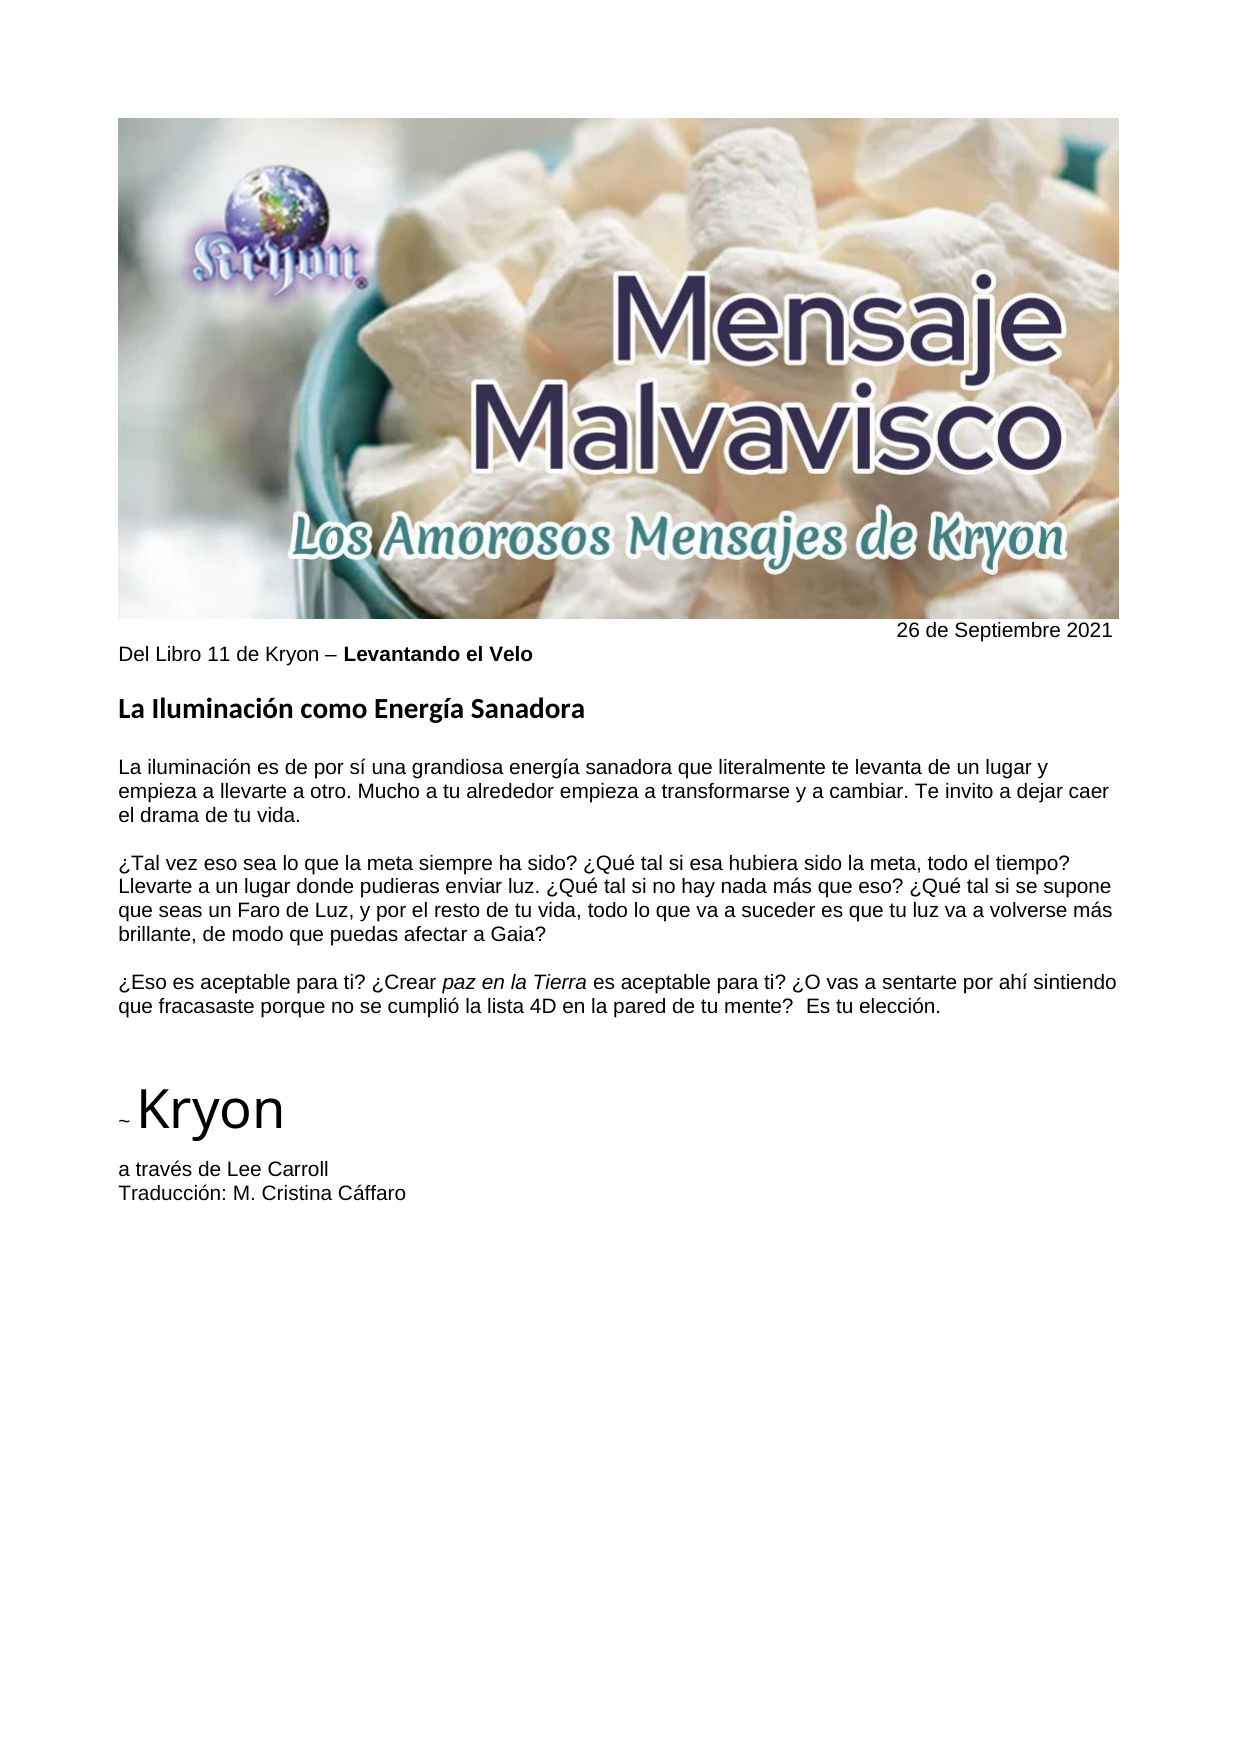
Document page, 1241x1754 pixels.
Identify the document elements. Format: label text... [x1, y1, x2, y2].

text La iluminación es de por sí una grandiosa energía sanadora que literalmente te levanta de un lugar y empieza a llevarte a otro. Mucho a tu alrededor empieza a transformarse y a cambiar. Te invito a dejar caer el drama de tu vida. ¿Tal vez eso sea lo que la meta siempre ha sido? ¿Qué tal si esa hubiera sido la meta, todo el tiempo? Llevarte a un lugar donde pudieras enviar luz. ¿Qué tal si no hay nada más que eso? ¿Qué tal si se supone que seas un Faro de Luz, y por el resto de tu vida, todo lo que va a suceder es que tu luz va a volverse más brillante, de modo que puedas afectar a Gaia? ¿Eso es aceptable para ti? ¿Crear paz en la Tierra es aceptable para ti? ¿O vas a sentarte por ahí sintiendo que fracasaste porque no se cumplió la lista 4D en la pared de tu mente? Es tu elección. [118, 754, 1122, 1071]
picture [118, 118, 1119, 619]
text ~ Kryon [118, 1071, 1122, 1144]
text a través de Lee Carroll Traducción: M. Cristina Cáffaro [118, 1157, 1122, 1234]
text Del Libro 11 de Kryon – Levantando el Velo La Iluminación como Energía Sanadora [118, 642, 1122, 754]
text 26 de Septiembre 2021 [118, 618, 1122, 642]
